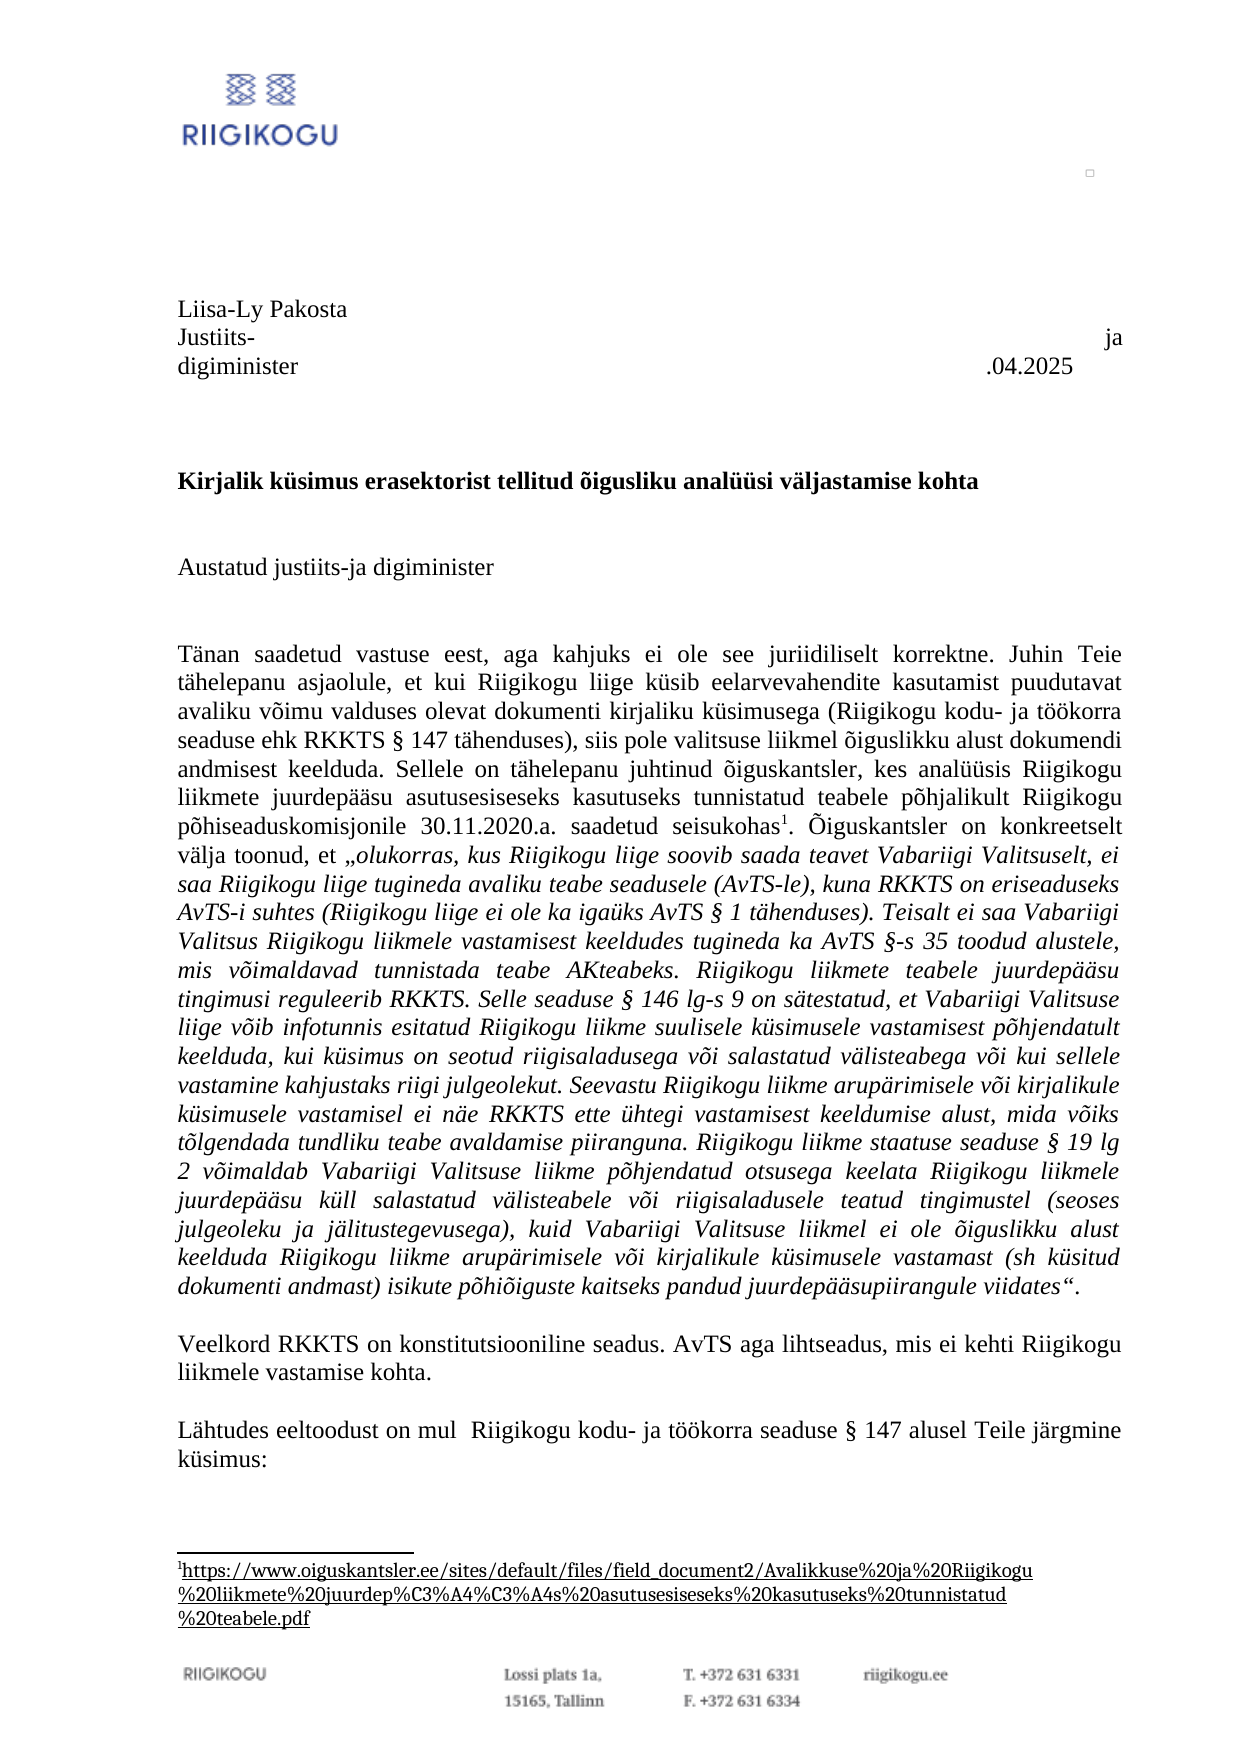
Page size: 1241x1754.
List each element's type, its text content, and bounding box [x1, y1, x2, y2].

text Justiits- ja digiminister .04.2025 [177, 322, 1123, 380]
text Kirjalik küsimus erasektorist tellitud õigusliku analüüsi väljastamise kohta [177, 466, 1123, 495]
text Tänan saadetud vastuse eest, aga kahjuks ei ole see juriidiliselt korrektne. Juhin Teie tähelepanu asjaolule, et kui Riigikogu liige küsib eelarvevahendite kasutamist puudutavat avaliku võimu valduses olevat dokumenti kirjaliku küsimusega (Riigikogu kodu- ja töökorra seaduse ehk RKKTS § 147 tähenduses), siis pole valitsuse liikmel õiguslikku alust dokumendi andmisest keelduda. Sellele on tähelepanu juhtinud õiguskantsler, kes analüüsis Riigikogu liikmete juurdepääsu asutusesiseseks kasutuseks tunnistatud teabele põhjalikult Riigikogu põhiseaduskomisjonile 30.11.2020.a. saadetud seisukohas. Õiguskantsler on konkreetselt välja toonud, et „olukorras, kus Riigikogu liige soovib saada teavet Vabariigi Valitsuselt, ei saa Riigikogu liige tugineda avaliku teabe seadusele (AvTS-le), kuna RKKTS on eriseaduseks AvTS-i suhtes (Riigikogu liige ei ole ka igaüks AvTS § 1 tähenduses). Teisalt ei saa Vabariigi Valitsus Riigikogu liikmele vastamisest keeldudes tugineda ka AvTS §-s 35 toodud alustele, mis võimaldavad tunnistada teabe AKteabeks. Riigikogu liikmete teabele juurdepääsu tingimusi reguleerib RKKTS. Selle seaduse § 146 lg-s 9 on sätestatud, et Vabariigi Valitsuse liige võib infotunnis esitatud Riigikogu liikme suulisele küsimusele vastamisest põhjendatult keelduda, kui küsimus on seotud riigisaladusega või salastatud välisteabega või kui sellele vastamine kahjustaks riigi julgeolekut. Seevastu Riigikogu liikme arupärimisele või kirjalikule küsimusele vastamisel ei näe RKKTS ette ühtegi vastamisest keeldumise alust, mida võiks tõlgendada tundliku teabe avaldamise piiranguna. Riigikogu liikme staatuse seaduse § 19 lg 2 võimaldab Vabariigi Valitsuse liikme põhjendatud otsusega keelata Riigikogu liikmele juurdepääsu küll salastatud välisteabele või riigisaladusele teatud tingimustel (seoses julgeoleku ja jälitustegevusega), kuid Vabariigi Valitsuse liikmel ei ole õiguslikku alust keelduda Riigikogu liikme arupärimisele või kirjalikule küsimusele vastamast (sh küsitud dokumenti andmast) isikute põhiõiguste kaitseks pandud juurdepääsupiirangule viidates“. [177, 639, 1123, 1300]
text Veelkord RKKTS on konstitutsiooniline seadus. AvTS aga lihtseadus, mis ei kehti Riigikogu liikmele vastamise kohta. [177, 1329, 1123, 1386]
text Liisa-Ly Pakosta [177, 130, 1123, 322]
text Austatud justiits-ja digiminister [177, 552, 1123, 581]
text Lähtudes eeltoodust on mul Riigikogu kodu- ja töökorra seaduse § 147 alusel Teile järgmine küsimus: [177, 1415, 1123, 1472]
